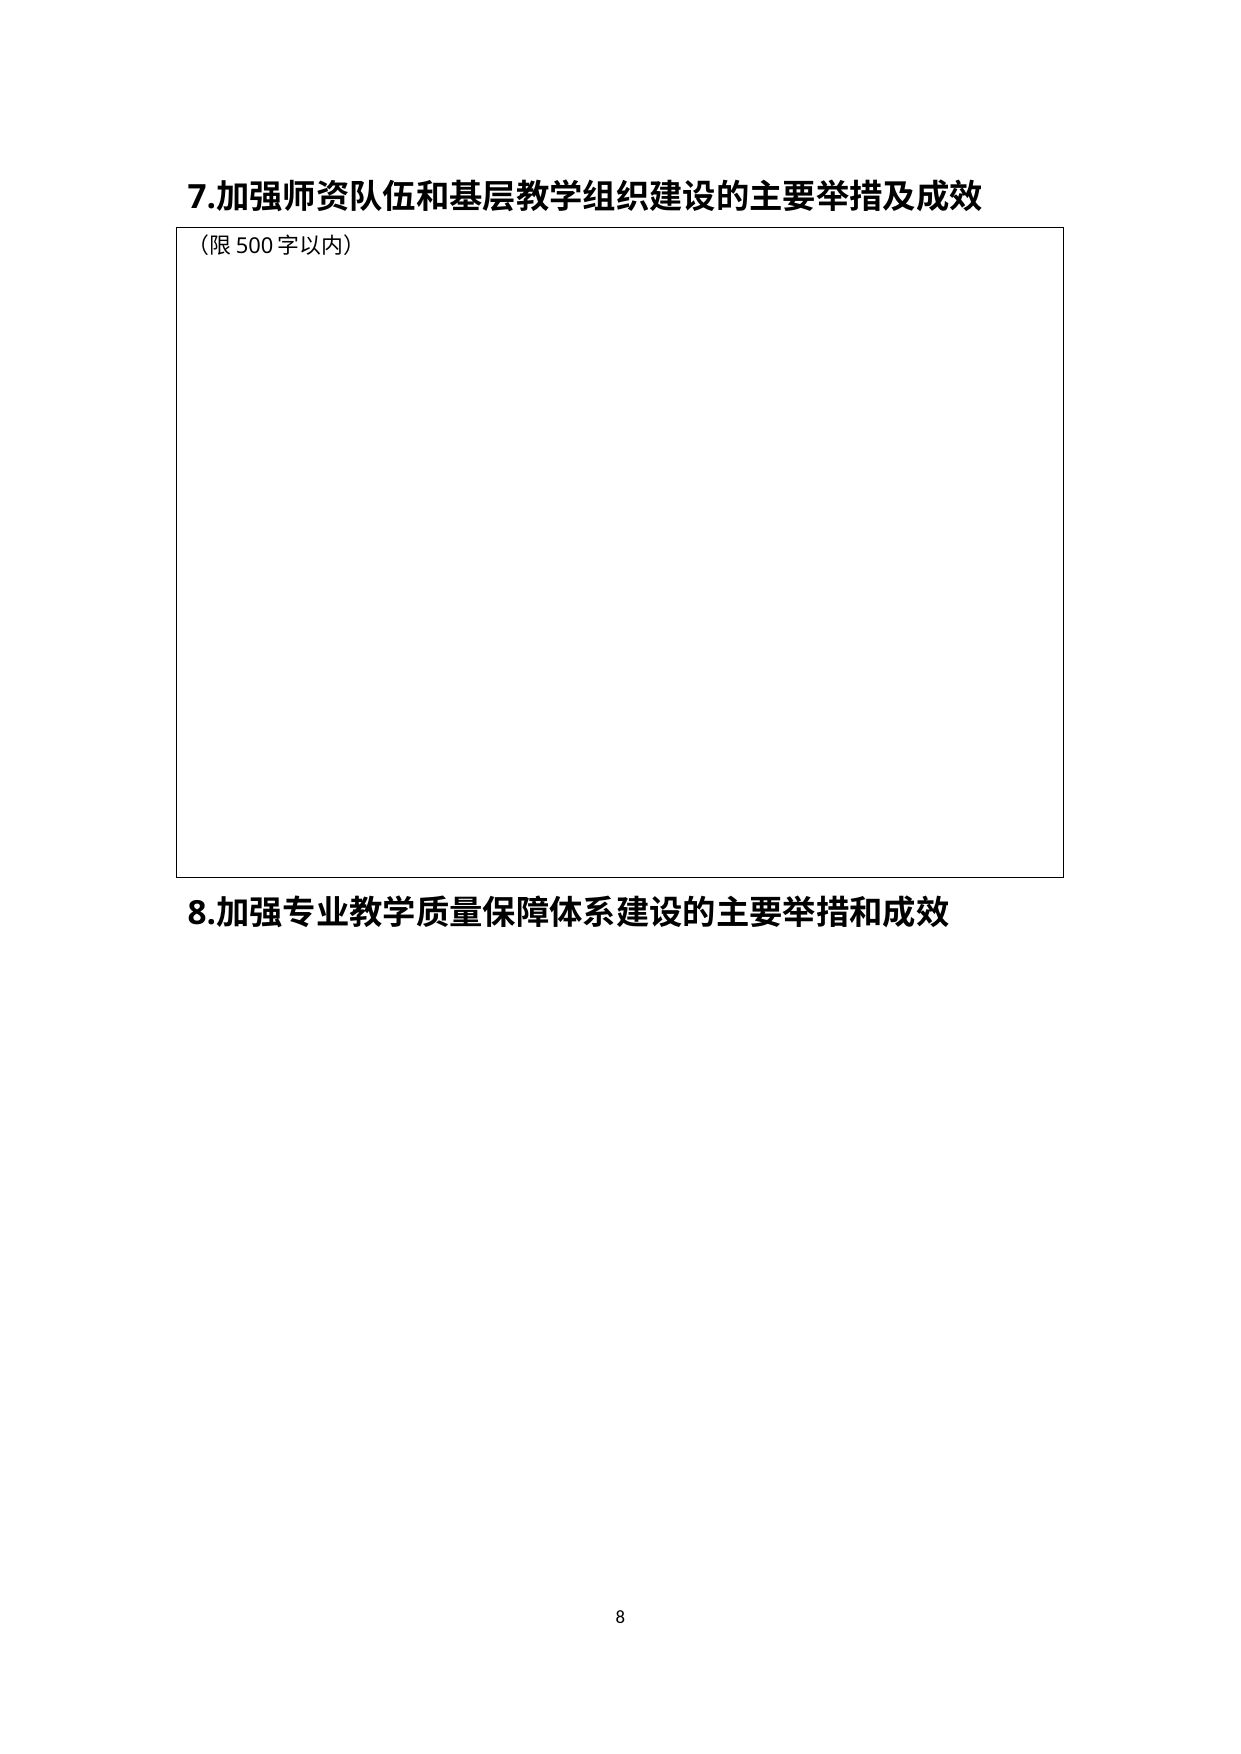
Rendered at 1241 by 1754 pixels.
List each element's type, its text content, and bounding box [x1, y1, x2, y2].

text 8.加强专业教学质量保障体系建设的主要举措和成效 [187, 878, 1053, 943]
table_header （限500字以内） [177, 228, 1063, 877]
text 7.加强师资队伍和基层教学组织建设的主要举措及成效 [187, 162, 1053, 227]
